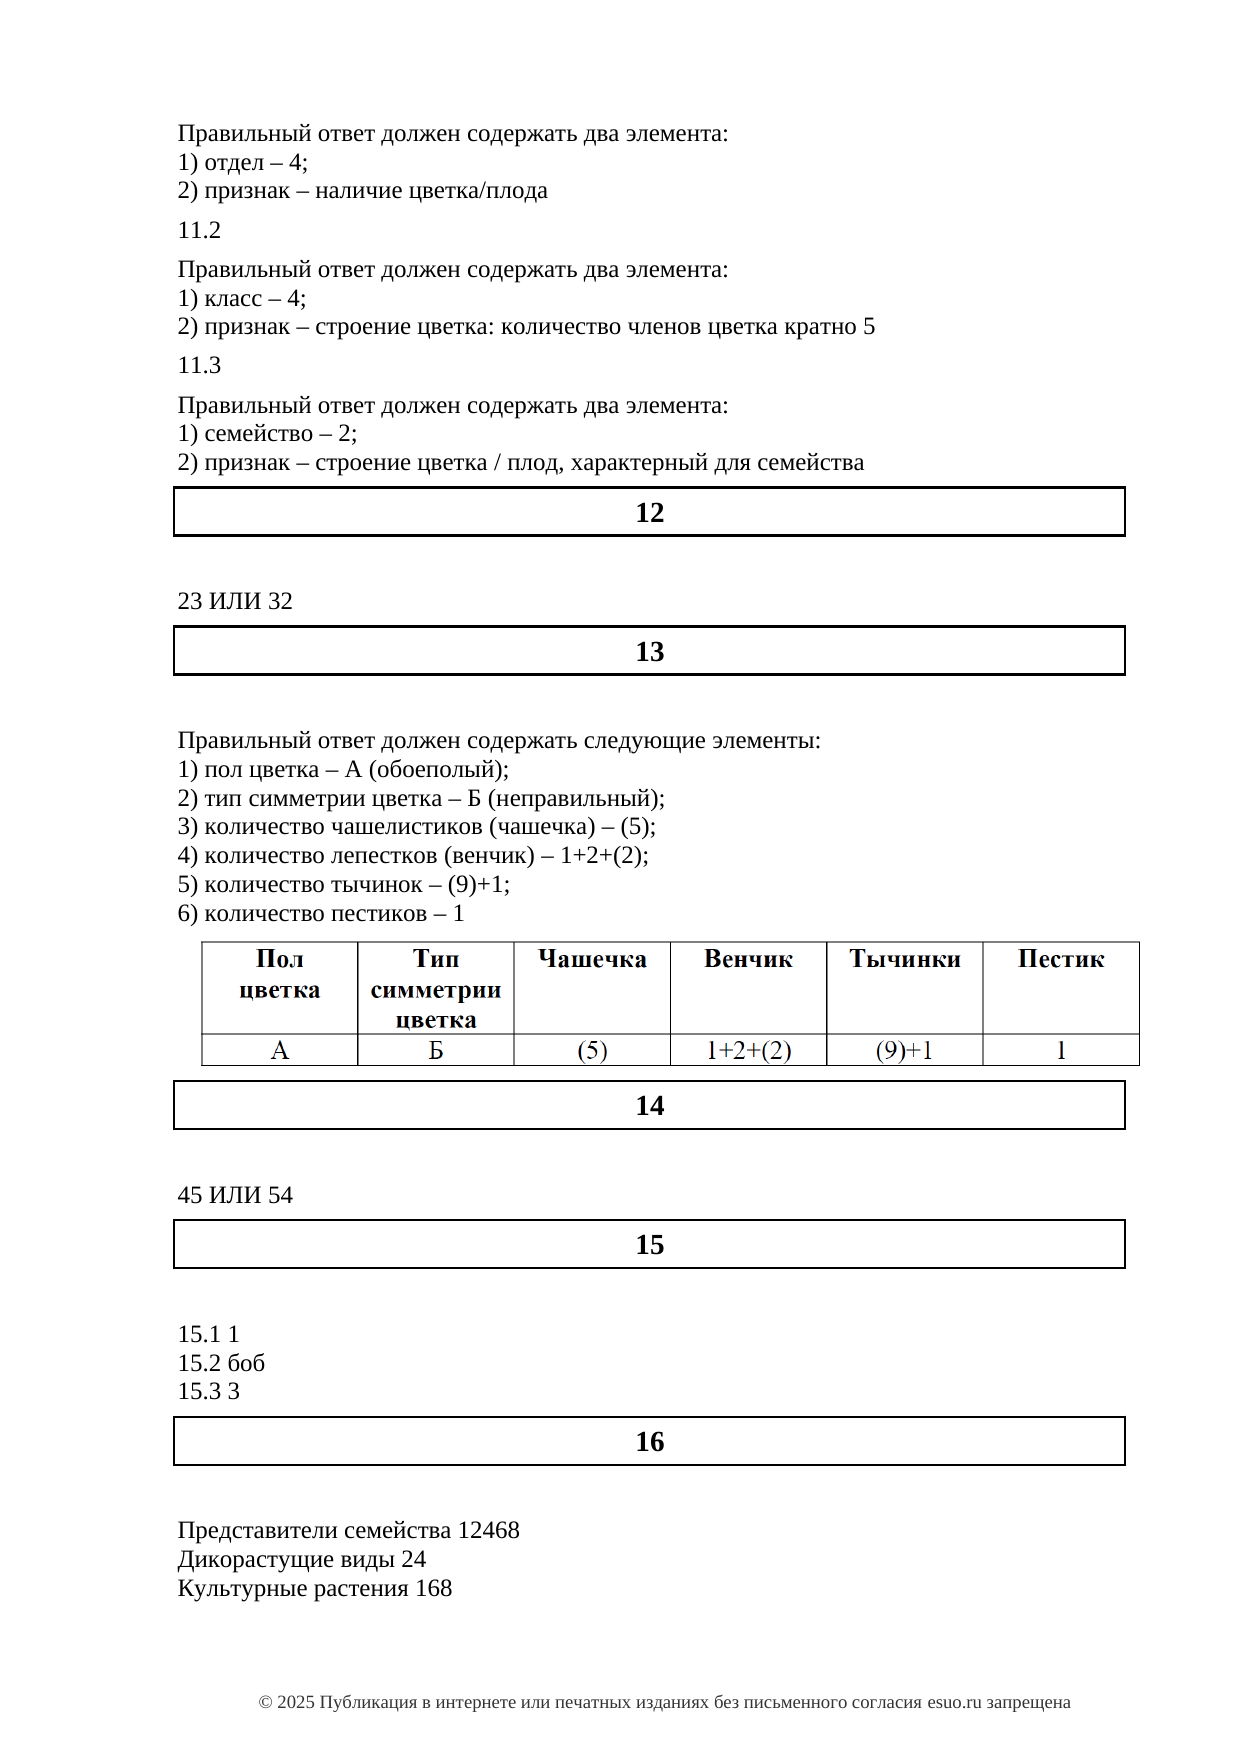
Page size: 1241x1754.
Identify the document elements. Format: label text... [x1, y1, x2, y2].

text Правильный ответ должен содержать два элемента: 1) класс – 4; 2) признак – строение цветка: количество членов цветка кратно 5 [177, 254, 1122, 340]
text Правильный ответ должен содержать два элемента: 1) отдел – 4; 2) признак – наличие цветка/плода [177, 118, 1122, 204]
text Правильный ответ должен содержать следующие элементы: 1) пол цветка – А (обоеполый); 2) тип симметрии цветка – Б (неправильный); 3) количество чашелистиков (чашечка) – (5); 4) количество лепестков (венчик) – 1+2+(2); 5) количество тычинок – (9)+1; 6) количество пестиков – 1 [177, 725, 1122, 926]
subtitle 12 [175, 489, 1124, 534]
text 45 ИЛИ 54 [177, 1180, 1122, 1209]
text 23 ИЛИ 32 [177, 586, 1122, 615]
picture [196, 936, 1142, 1070]
subtitle 14 [175, 1082, 1124, 1128]
text Правильный ответ должен содержать два элемента: 1) семейство – 2; 2) признак – строение цветка / плод, характерный для семейства [177, 390, 1122, 476]
subtitle 13 [175, 628, 1124, 673]
text 15.1 1 15.2 боб 15.3 3 [177, 1319, 1122, 1405]
text 11.2 [177, 215, 1122, 243]
subtitle 15 [175, 1221, 1124, 1267]
text Представители семейства 12468 Дикорастущие виды 24 Культурные растения 168 [177, 1515, 1122, 1602]
text 11.3 [177, 351, 1122, 379]
subtitle 16 [175, 1418, 1124, 1464]
